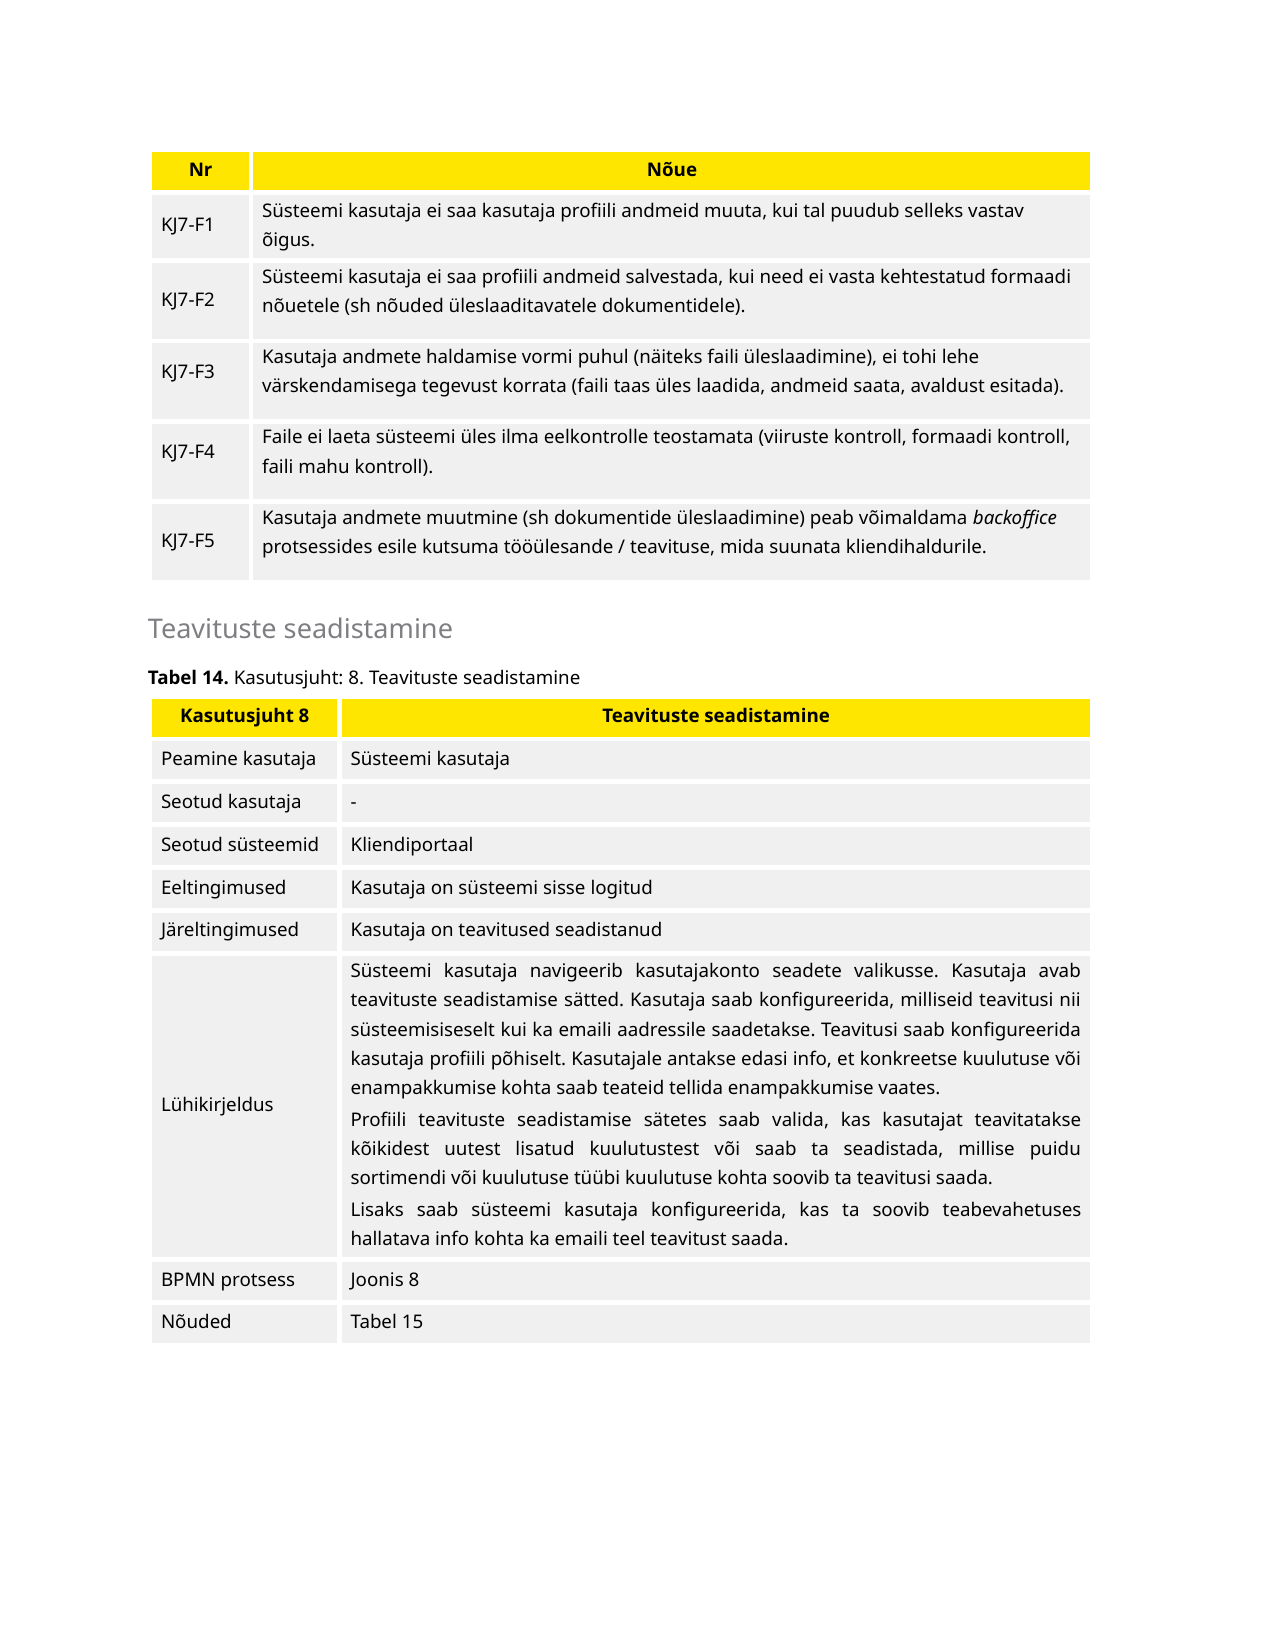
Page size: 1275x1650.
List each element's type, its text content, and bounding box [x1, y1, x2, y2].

table_cell KJ7-F3 [152, 343, 249, 419]
table_cell KJ7-F4 [152, 424, 249, 499]
table_header Kasutusjuht 8 [152, 699, 337, 737]
table_cell KJ7-F5 [152, 504, 249, 580]
table_cell Peamine kasutaja [152, 741, 337, 779]
table_cell KJ7-F2 [152, 263, 249, 339]
table_cell Süsteemi kasutaja [342, 741, 1090, 779]
table_cell Süsteemi kasutaja ei saa kasutaja profiili andmeid muuta, kui tal puudub selleks vastav õigus. [253, 195, 1090, 258]
table_cell Kasutaja on süsteemi sisse logitud [342, 870, 1090, 908]
table_cell Süsteemi kasutaja navigeerib kasutajakonto seadete valikusse. Kasutaja avab teavituste seadistamise sätted. Kasutaja saab konfigureerida, milliseid teavitusi nii süsteemisiseselt kui ka emaili aadressile saadetakse. Teavitusi saab konfigureerida kasutaja profiili põhiselt. Kasutajale antakse edasi info, et konkreetse kuulutuse või enampakkumise kohta saab teateid tellida enampakkumise vaates. Profiili teavituste seadistamise sätetes saab valida, kas kasutajat teavitatakse kõikidest uutest lisatud kuulutustest või saab ta seadistada, millise puidu sortimendi või kuulutuse tüübi kuulutuse kohta soovib ta teavitusi saada. Lisaks saab süsteemi kasutaja konfigureerida, kas ta soovib teabevahetuses hallatava info kohta ka emaili teel teavitust saada. [342, 956, 1090, 1257]
table_cell Kasutaja on teavitused seadistanud [342, 913, 1090, 951]
table_cell Lühikirjeldus [152, 956, 337, 1257]
table_header Teavituste seadistamine [342, 699, 1090, 737]
table_cell BPMN protsess [152, 1262, 337, 1300]
table_header Nr [152, 152, 249, 190]
table_cell Kasutaja andmete haldamise vormi puhul (näiteks faili üleslaadimine), ei tohi lehe värskendamisega tegevust korrata (faili taas üles laadida, andmeid saata, avaldust esitada). [253, 343, 1090, 419]
table_cell Kliendiportaal [342, 827, 1090, 865]
table_cell Seotud kasutaja [152, 784, 337, 822]
table_cell Järeltingimused [152, 913, 337, 951]
table_cell KJ7-F1 [152, 195, 249, 258]
table_header Nõue [253, 152, 1090, 190]
table_cell Nõuded [152, 1305, 337, 1343]
subtitle Teavituste seadistamine [148, 610, 1127, 647]
table_cell Faile ei laeta süsteemi üles ilma eelkontrolle teostamata (viiruste kontroll, formaadi kontroll, faili mahu kontroll). [253, 424, 1090, 499]
table_cell Eeltingimused [152, 870, 337, 908]
table_cell - [342, 784, 1090, 822]
table_cell Süsteemi kasutaja ei saa profiili andmeid salvestada, kui need ei vasta kehtestatud formaadi nõuetele (sh nõuded üleslaaditavatele dokumentidele). [253, 263, 1090, 339]
table_cell Kasutaja andmete muutmine (sh dokumentide üleslaadimine) peab võimaldama backoffice protsessides esile kutsuma tööülesande / teavituse, mida suunata kliendihaldurile. [253, 504, 1090, 580]
table_cell Seotud süsteemid [152, 827, 337, 865]
